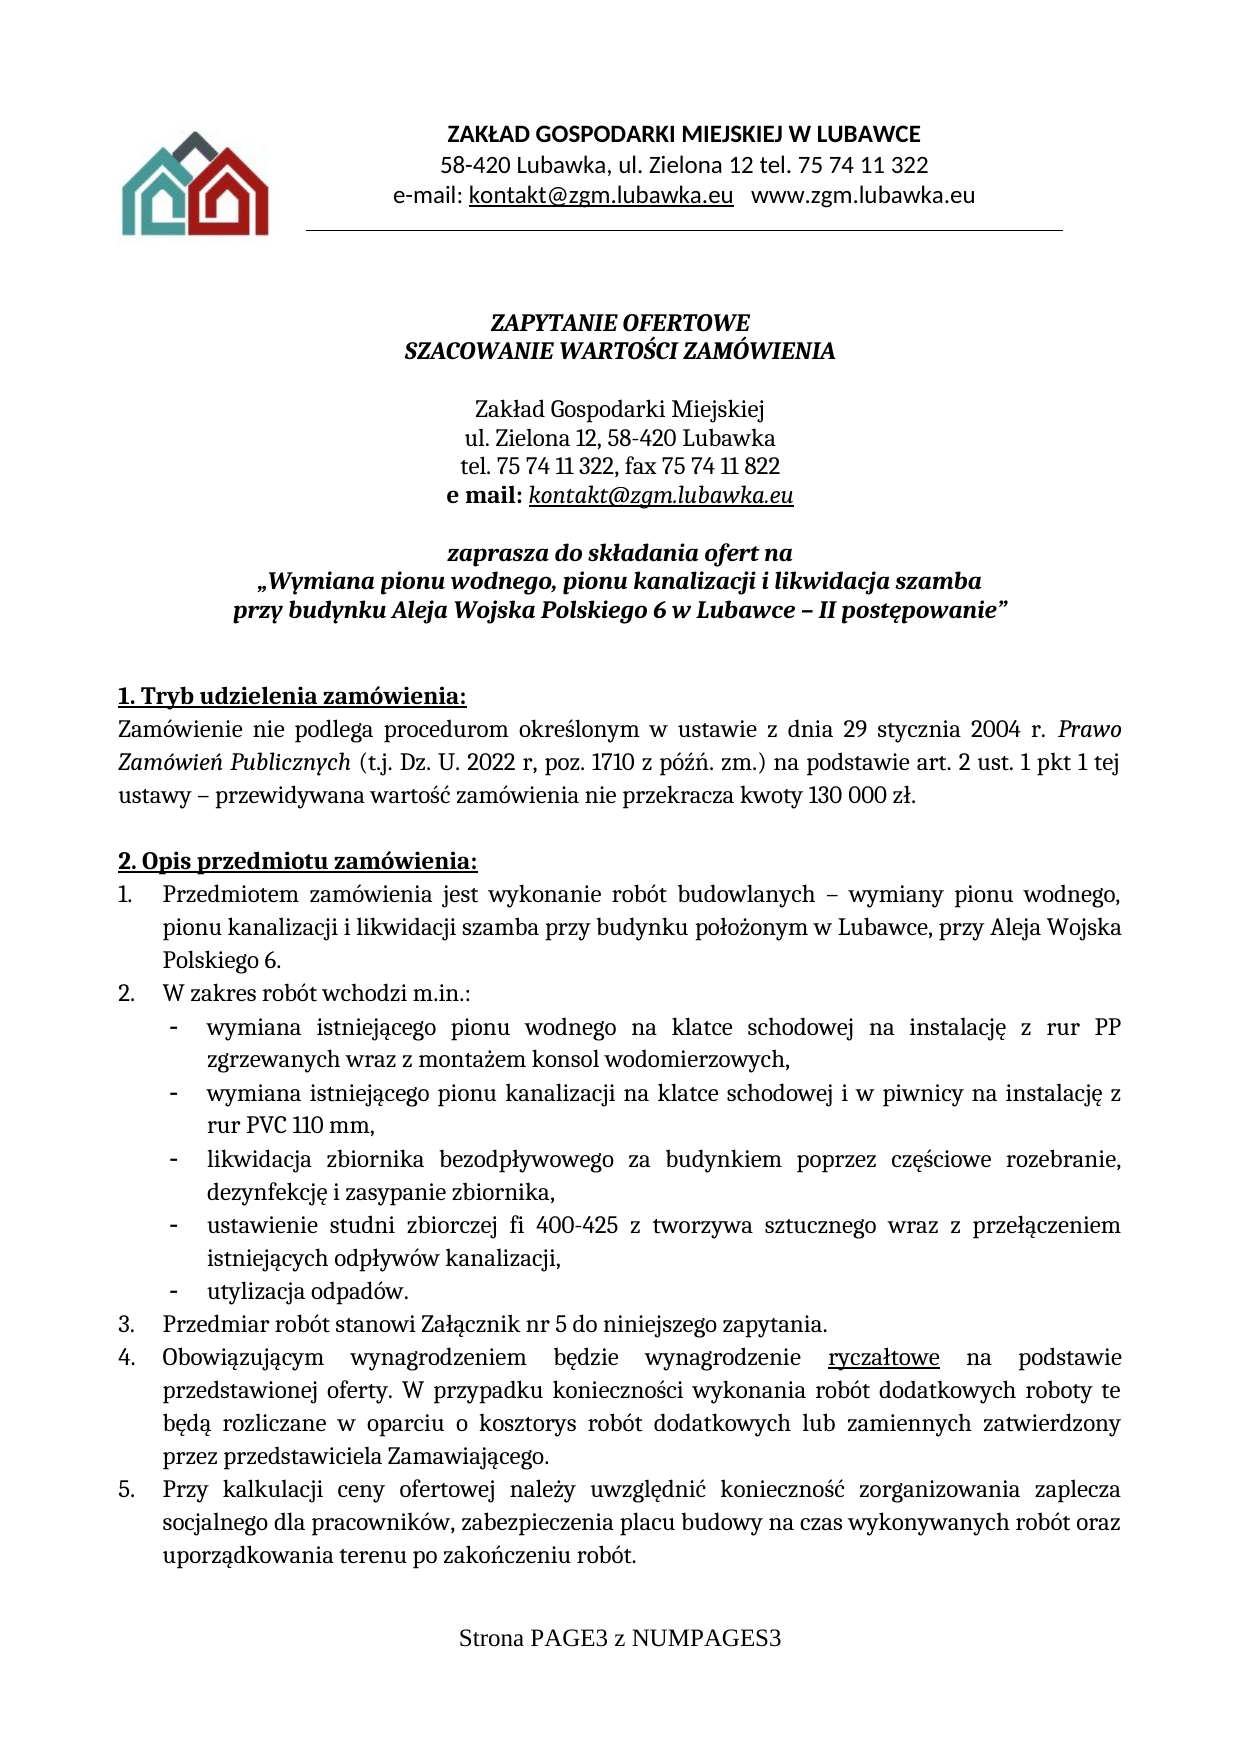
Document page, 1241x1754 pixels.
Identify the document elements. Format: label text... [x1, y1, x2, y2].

list W zakres robót wchodzi m.in.: [118, 979, 1122, 1008]
text SZACOWANIE WARTOŚCI ZAMÓWIENIA [118, 337, 1122, 366]
text 2. Opis przedmiotu zamówienia: [118, 847, 1122, 876]
text Zamówienie nie podlega procedurom określonym w ustawie z dnia 29 stycznia 2004 r. Prawo Zamówień Publicznych (t.j. Dz. U. 2022 r, poz. 1710 z późń. zm.) na podstawie art. 2 ust. 1 pkt 1 tej ustawy – przewidywana wartość zamówienia nie przekracza kwoty 130 000 zł. [118, 715, 1122, 810]
list Przedmiar robót stanowi Załącznik nr 5 do niniejszego zapytania. [118, 1309, 1122, 1338]
list Przedmiotem zamówienia jest wykonanie robót budowlanych – wymiany pionu wodnego, pionu kanalizacji i likwidacji szamba przy budynku położonym w Lubawce, przy Aleja Wojska Polskiego 6. [118, 880, 1122, 975]
text Zakład Gospodarki Miejskiej [118, 395, 1122, 423]
list likwidacja zbiornika bezodpływowego za budynkiem poprzez częściowe rozebranie, dezynfekcję i zasypanie zbiornika, [169, 1144, 1122, 1206]
list utylizacja odpadów. [169, 1277, 1122, 1305]
list Obowiązującym wynagrodzeniem będzie wynagrodzenie ryczałtowe na podstawie przedstawionej oferty. W przypadku konieczności wykonania robót dodatkowych roboty te będą rozliczane w oparciu o kosztorys robót dodatkowych lub zamiennych zatwierdzony przez przedstawiciela Zamawiającego. [118, 1343, 1122, 1470]
text ZAPYTANIE OFERTOWE [118, 308, 1122, 337]
list ustawienie studni zbiorczej fi 400-425 z tworzywa sztucznego wraz z przełączeniem istniejących odpływów kanalizacji, [169, 1211, 1122, 1272]
text e mail: kontakt@zgm.lubawka.eu [118, 481, 1122, 510]
table_header ZAKŁAD GOSPODARKI MIEJSKIEJ W LUBAWCE 58-420 Lubawka, ul. Zielona 12 tel. 75 74 11 322 e-mail: kontakt@zgm.lubawka.eu www.zgm.lubawka.eu [306, 118, 1063, 229]
text tel. 75 74 11 322, fax 75 74 11 822 [118, 452, 1122, 481]
list Przy kalkulacji ceny ofertowej należy uwzględnić konieczność zorganizowania zaplecza socjalnego dla pracowników, zabezpieczenia placu budowy na czas wykonywanych robót oraz uporządkowania terenu po zakończeniu robót. [118, 1475, 1122, 1569]
text zaprasza do składania ofert na [118, 538, 1122, 567]
text 1. Tryb udzielenia zamówienia: [118, 682, 1122, 711]
list wymiana istniejącego pionu wodnego na klatce schodowej na instalację z rur PP zgrzewanych wraz z montażem konsol wodomierzowych, [169, 1012, 1122, 1074]
list wymiana istniejącego pionu kanalizacji na klatce schodowej i w piwnicy na instalację z rur PVC 110 mm, [169, 1078, 1122, 1140]
text przy budynku Aleja Wojska Polskiego 6 w Lubawce – II postępowanie” [118, 596, 1122, 625]
text ul. Zielona 12, 58-420 Lubawka [118, 423, 1122, 452]
text „Wymiana pionu wodnego, pionu kanalizacji i likwidacja szamba [118, 567, 1122, 596]
picture [118, 118, 281, 251]
